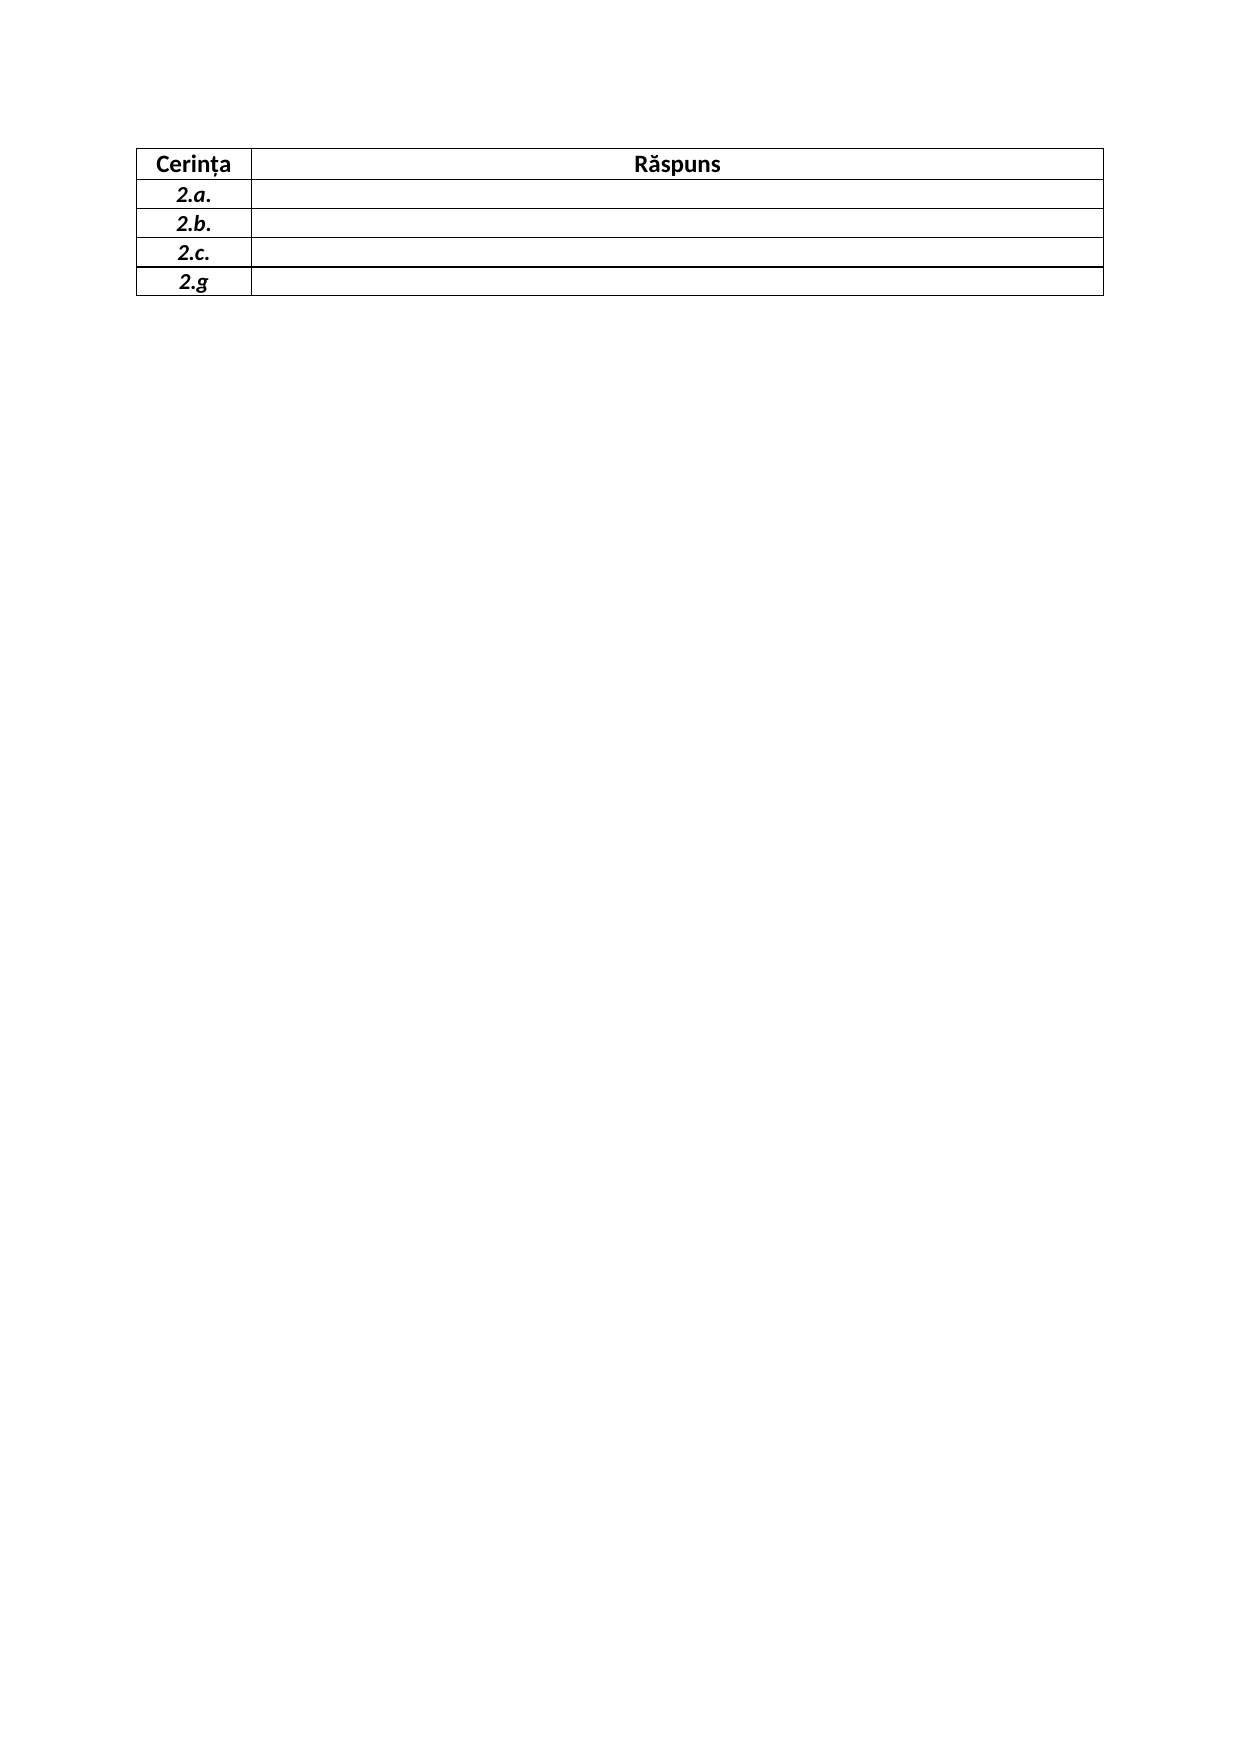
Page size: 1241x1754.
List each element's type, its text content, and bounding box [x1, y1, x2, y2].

table_cell [252, 209, 1103, 237]
table_cell [252, 268, 1103, 295]
table_cell 2.a. [137, 180, 251, 208]
table_cell 2.c. [137, 238, 251, 266]
table_header Cerința [137, 149, 251, 179]
table_header Răspuns [252, 149, 1103, 179]
table_cell [252, 238, 1103, 266]
table_cell [252, 180, 1103, 208]
table_cell 2.b. [137, 209, 251, 237]
table_cell 2.g [137, 268, 251, 295]
